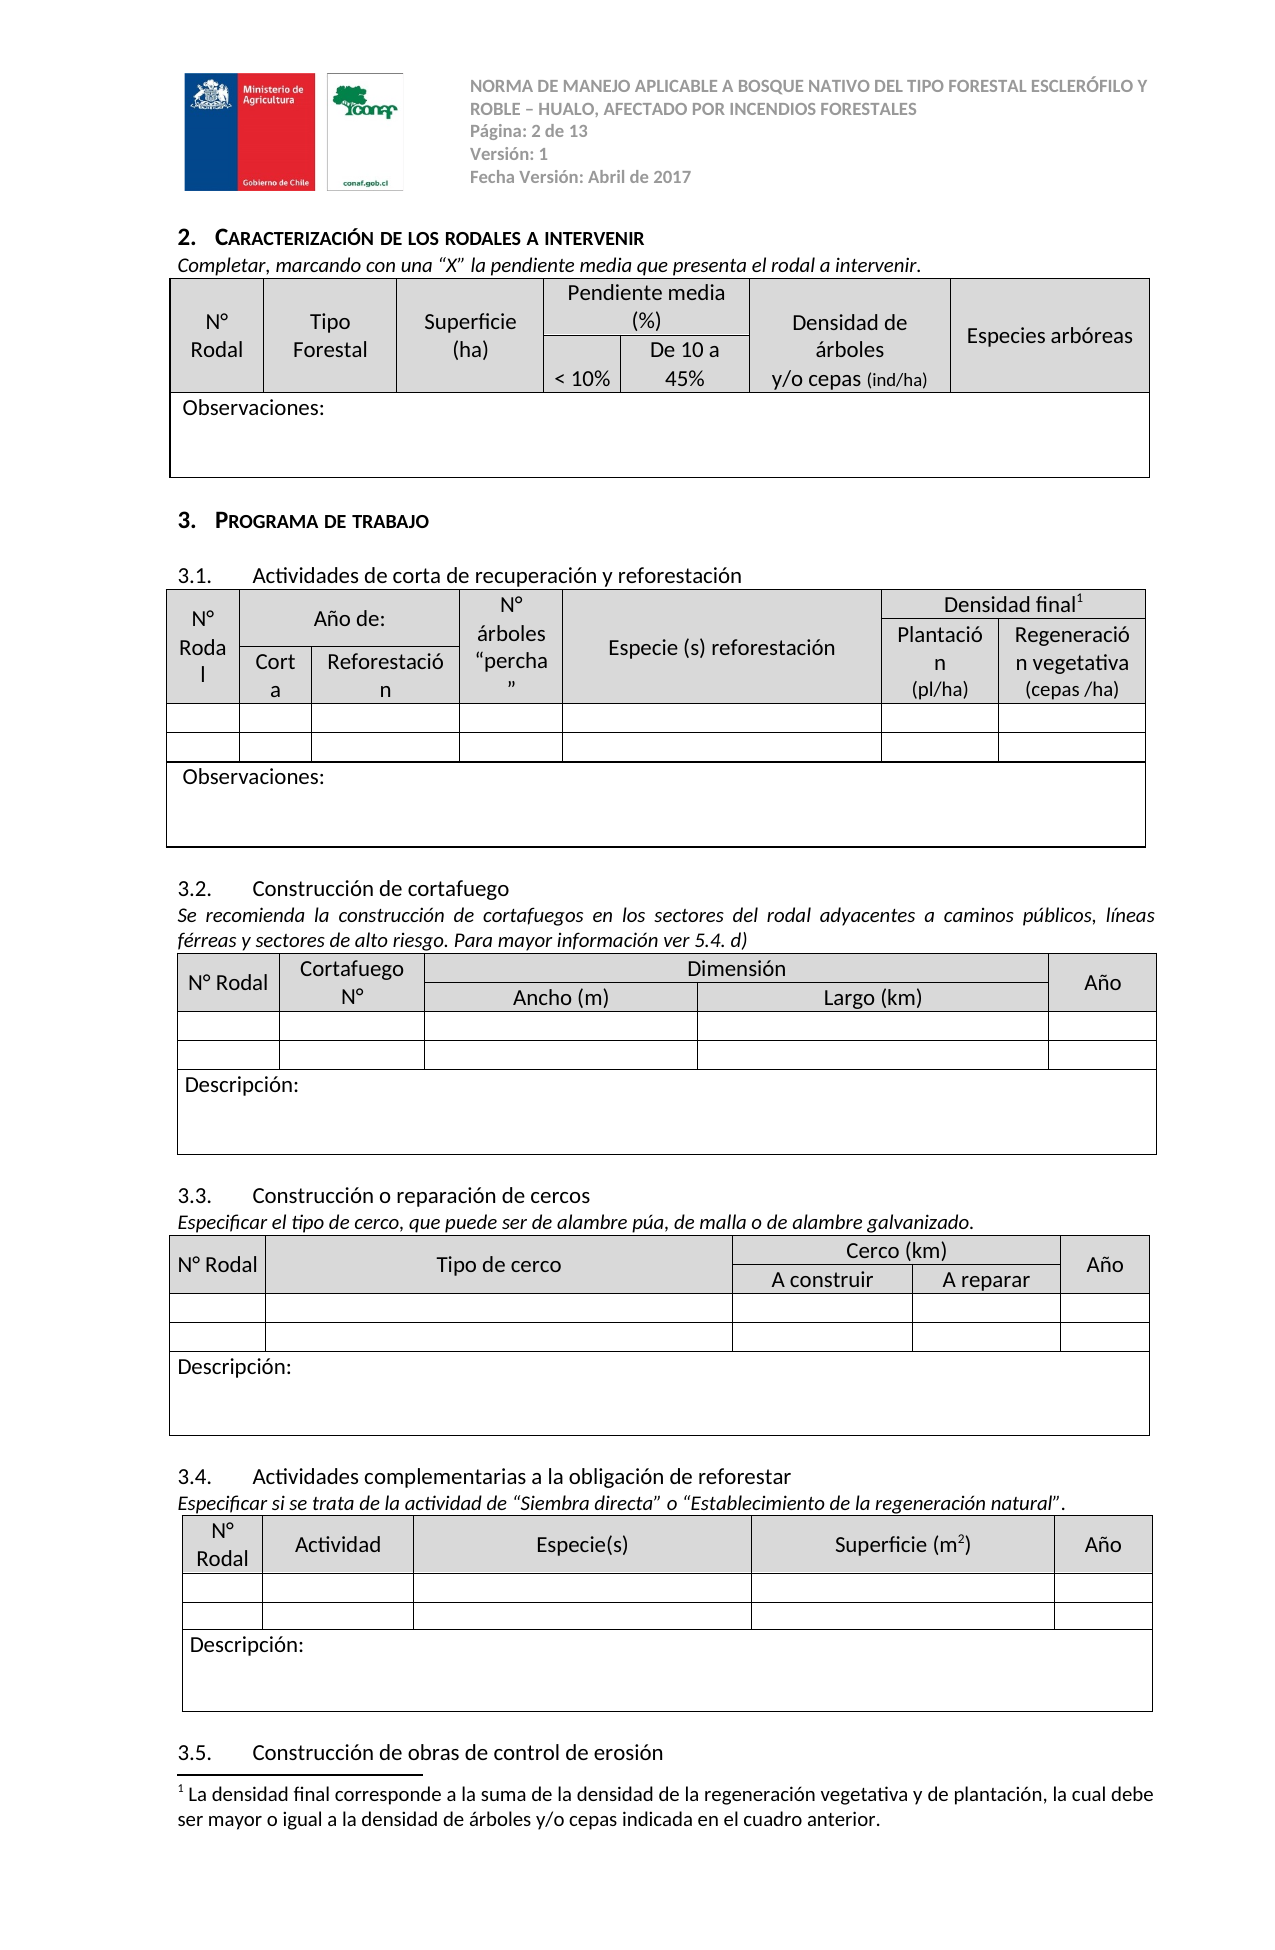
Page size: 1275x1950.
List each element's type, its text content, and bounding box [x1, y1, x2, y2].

table_cell [280, 1012, 424, 1040]
table_header N° Rodal [170, 1236, 265, 1293]
table_cell A construir [733, 1265, 912, 1293]
table_cell [752, 1603, 1054, 1629]
table_cell [167, 704, 239, 732]
table_cell Observaciones: [167, 763, 1145, 846]
table_cell Observaciones: [171, 393, 1149, 477]
table_cell [266, 1323, 732, 1351]
table_cell [170, 1323, 265, 1351]
table_cell De 10 a 45% [621, 336, 749, 392]
table_cell Descripción: [178, 1070, 1156, 1154]
table_header N° Rodal [183, 1516, 262, 1572]
list Construcción de cortafuego [177, 874, 1157, 902]
table_cell [698, 1012, 1048, 1040]
table_cell < 10% [544, 336, 620, 392]
table_cell [263, 1603, 413, 1629]
table_cell [425, 1012, 697, 1040]
picture [184, 73, 404, 191]
table_cell [1055, 1603, 1152, 1629]
table_header Superficie (m2) [752, 1516, 1054, 1572]
table_cell [170, 1294, 265, 1322]
table_header Cortafuego N° [280, 954, 424, 1011]
table_cell [882, 733, 998, 761]
table_cell [460, 733, 562, 761]
table_cell Regeneración vegetativa (cepas /ha) [999, 619, 1145, 703]
table_cell A reparar [913, 1265, 1060, 1293]
table_cell [240, 704, 311, 732]
table_cell Reforestación [312, 647, 459, 703]
table_cell Descripción: [170, 1352, 1149, 1434]
table_cell [183, 1603, 262, 1629]
table_cell [563, 704, 881, 732]
table_cell [913, 1323, 1060, 1351]
table_header Actividad [263, 1516, 413, 1572]
table_cell [563, 733, 881, 761]
table_header Cerco (km) [733, 1236, 1060, 1264]
text Especificar si se trata de la actividad de “Siembra directa” o “Establecimiento de la regeneración natural”. [177, 1490, 1157, 1515]
table_header N° Rodal [167, 590, 239, 703]
table_cell [178, 1012, 279, 1040]
table_cell [1061, 1323, 1149, 1351]
table_cell [167, 733, 239, 761]
text Se recomienda la construcción de cortafuegos en los sectores del rodal adyacentes a caminos públicos, líneas férreas y sectores de alto riesgo. Para mayor información ver 5.4. d) [177, 902, 1157, 953]
table_cell [1049, 1041, 1156, 1069]
table_cell [183, 1574, 262, 1602]
table_header Especie(s) [414, 1516, 751, 1572]
table_header Pendiente media (%) [544, 279, 749, 334]
table_cell [752, 1574, 1054, 1602]
table_cell [414, 1603, 751, 1629]
table_cell [999, 704, 1145, 732]
table_cell [913, 1294, 1060, 1322]
table_header N° Rodal [178, 954, 279, 1011]
table_cell [733, 1323, 912, 1351]
table_cell [312, 733, 459, 761]
table_cell [1049, 1012, 1156, 1040]
table_cell Largo (km) [698, 983, 1048, 1011]
table_cell Plantación (pl/ha) [882, 619, 998, 703]
text Completar, marcando con una “X” la pendiente media que presenta el rodal a intervenir. [177, 252, 1157, 277]
table_cell [1055, 1574, 1152, 1602]
table_header Año [1061, 1236, 1149, 1293]
table_header Superficie (ha) [397, 279, 543, 392]
list Actividades de corta de recuperación y reforestación [177, 561, 1157, 589]
table_header Tipo de cerco [266, 1236, 732, 1293]
list Actividades complementarias a la obligación de reforestar [177, 1462, 1157, 1490]
table_cell [178, 1041, 279, 1069]
table_header Año [1055, 1516, 1152, 1572]
table_cell [999, 733, 1145, 761]
table_header Densidad final [882, 590, 1145, 618]
table_cell [698, 1041, 1048, 1069]
table_header Año de: [240, 590, 459, 646]
table_cell [1061, 1294, 1149, 1322]
table_cell [312, 704, 459, 732]
list Programa de trabajo [177, 504, 1157, 535]
table_cell [240, 733, 311, 761]
table_header Especies arbóreas [951, 279, 1149, 392]
table_header Especie (s) reforestación [563, 590, 881, 703]
table_header Dimensión [425, 954, 1048, 982]
table_cell Ancho (m) [425, 983, 697, 1011]
table_cell [414, 1574, 751, 1602]
table_cell [266, 1294, 732, 1322]
table_header Año [1049, 954, 1156, 1011]
table_cell [733, 1294, 912, 1322]
table_cell [263, 1574, 413, 1602]
table_cell Descripción: [183, 1630, 1152, 1711]
table_cell Corta [240, 647, 311, 703]
table_cell [280, 1041, 424, 1069]
table_cell [425, 1041, 697, 1069]
table_header Tipo Forestal [264, 279, 396, 392]
list Caracterización de los rodales a intervenir [177, 222, 1157, 252]
table_header N° árboles “percha” [460, 590, 562, 703]
list Construcción o reparación de cercos [177, 1181, 1157, 1209]
table_header Densidad de árboles y/o cepas (ind/ha) [750, 279, 950, 392]
table_cell [882, 704, 998, 732]
table_cell [460, 704, 562, 732]
table_header N° Rodal [171, 279, 263, 392]
text Especificar el tipo de cerco, que puede ser de alambre púa, de malla o de alambre galvanizado. [177, 1209, 1157, 1235]
list Construcción de obras de control de erosión [177, 1738, 1157, 1766]
